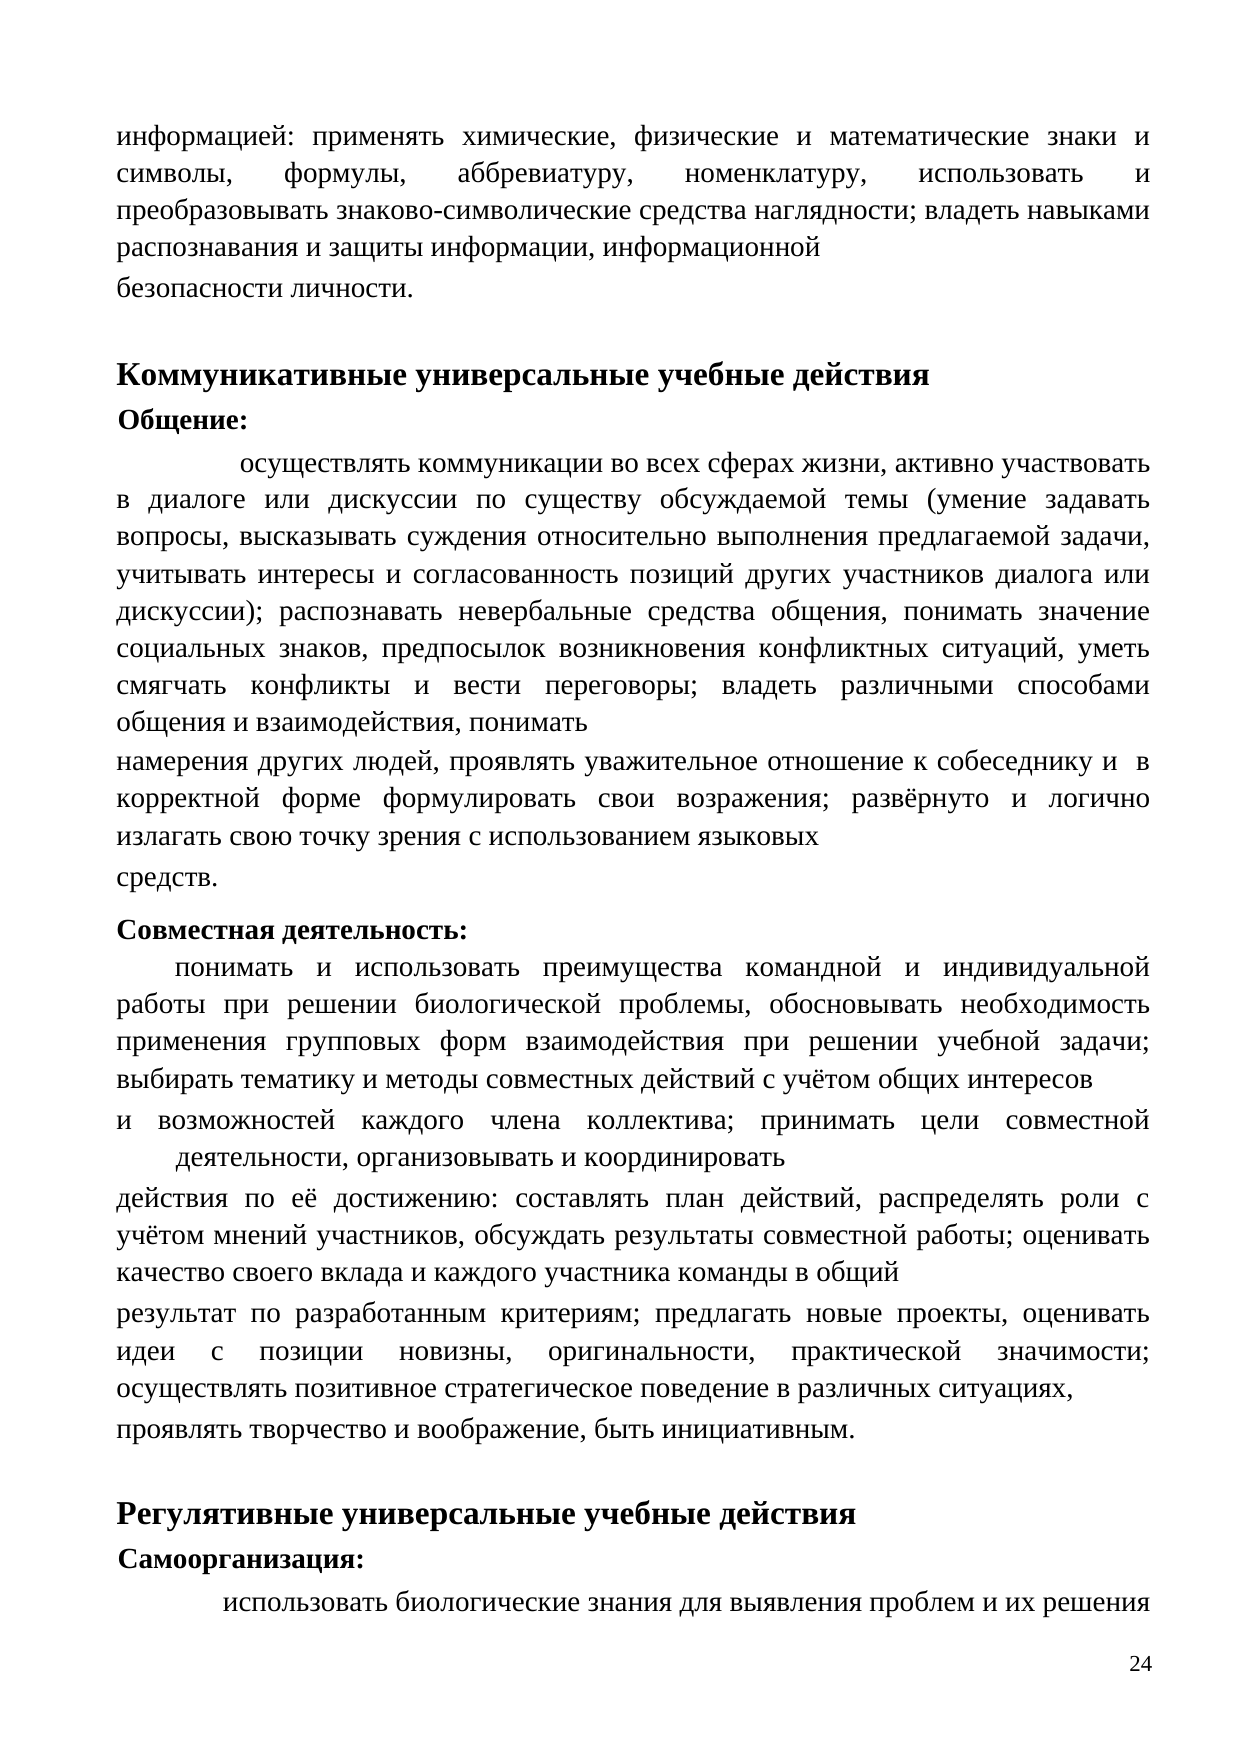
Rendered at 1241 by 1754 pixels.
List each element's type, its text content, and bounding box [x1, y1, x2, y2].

text Коммуникативные универсальные учебные действия Общение: [116, 354, 1014, 435]
text осуществлять коммуникации во всех сферах жизни, активно участвовать [104, 445, 1151, 479]
text результат по разработанным критериям; предлагать новые проекты, оценивать идеи с позиции новизны, оригинальности, практической значимости; осуществлять позитивное стратегическое поведение в различных ситуациях, [116, 1295, 1151, 1403]
text безопасности личности. [116, 271, 1151, 304]
text использовать биологические знания для выявления проблем и их решения [104, 1584, 1151, 1618]
text средств. [116, 859, 1151, 892]
text в диалоге или дискуссии по существу обсуждаемой темы (умение задавать вопросы, высказывать суждения относительно выполнения предлагаемой задачи, учитывать интересы и согласованность позиций других участников диалога или дискуссии); распознавать невербальные средства общения, понимать значение социальных знаков, предпосылок возникновения конфликтных ситуаций, уметь смягчать конфликты и вести переговоры; владеть различными способами общения и взаимодействия, понимать [116, 481, 1151, 738]
text действия по её достижению: составлять план действий, распределять роли с учётом мнений участников, обсуждать результаты совместной работы; оценивать качество своего вклада и каждого участника команды в общий [116, 1180, 1151, 1288]
text намерения других людей, проявлять уважительное отношение к собеседнику и в корректной форме формулировать свои возражения; развёрнуто и логично излагать свою точку зрения с использованием языковых [116, 743, 1151, 851]
text проявлять творчество и воображение, быть инициативным. [116, 1411, 1151, 1444]
text и возможностей каждого члена коллектива; принимать цели совместной деятельности, организовывать и координировать [116, 1102, 1151, 1172]
text Регулятивные универсальные учебные действия Самоорганизация: [116, 1493, 1014, 1575]
text понимать и использовать преимущества командной и индивидуальной работы при решении биологической проблемы, обосновывать необходимость применения групповых форм взаимодействия при решении учебной задачи; выбирать тематику и методы совместных действий с учётом общих интересов [116, 949, 1151, 1094]
text Совместная деятельность: [116, 912, 1152, 946]
text информацией: применять химические, физические и математические знаки и символы, формулы, аббревиатуру, номенклатуру, использовать и преобразовывать знаково-символические средства наглядности; владеть навыками распознавания и защиты информации, информационной [116, 118, 1151, 263]
